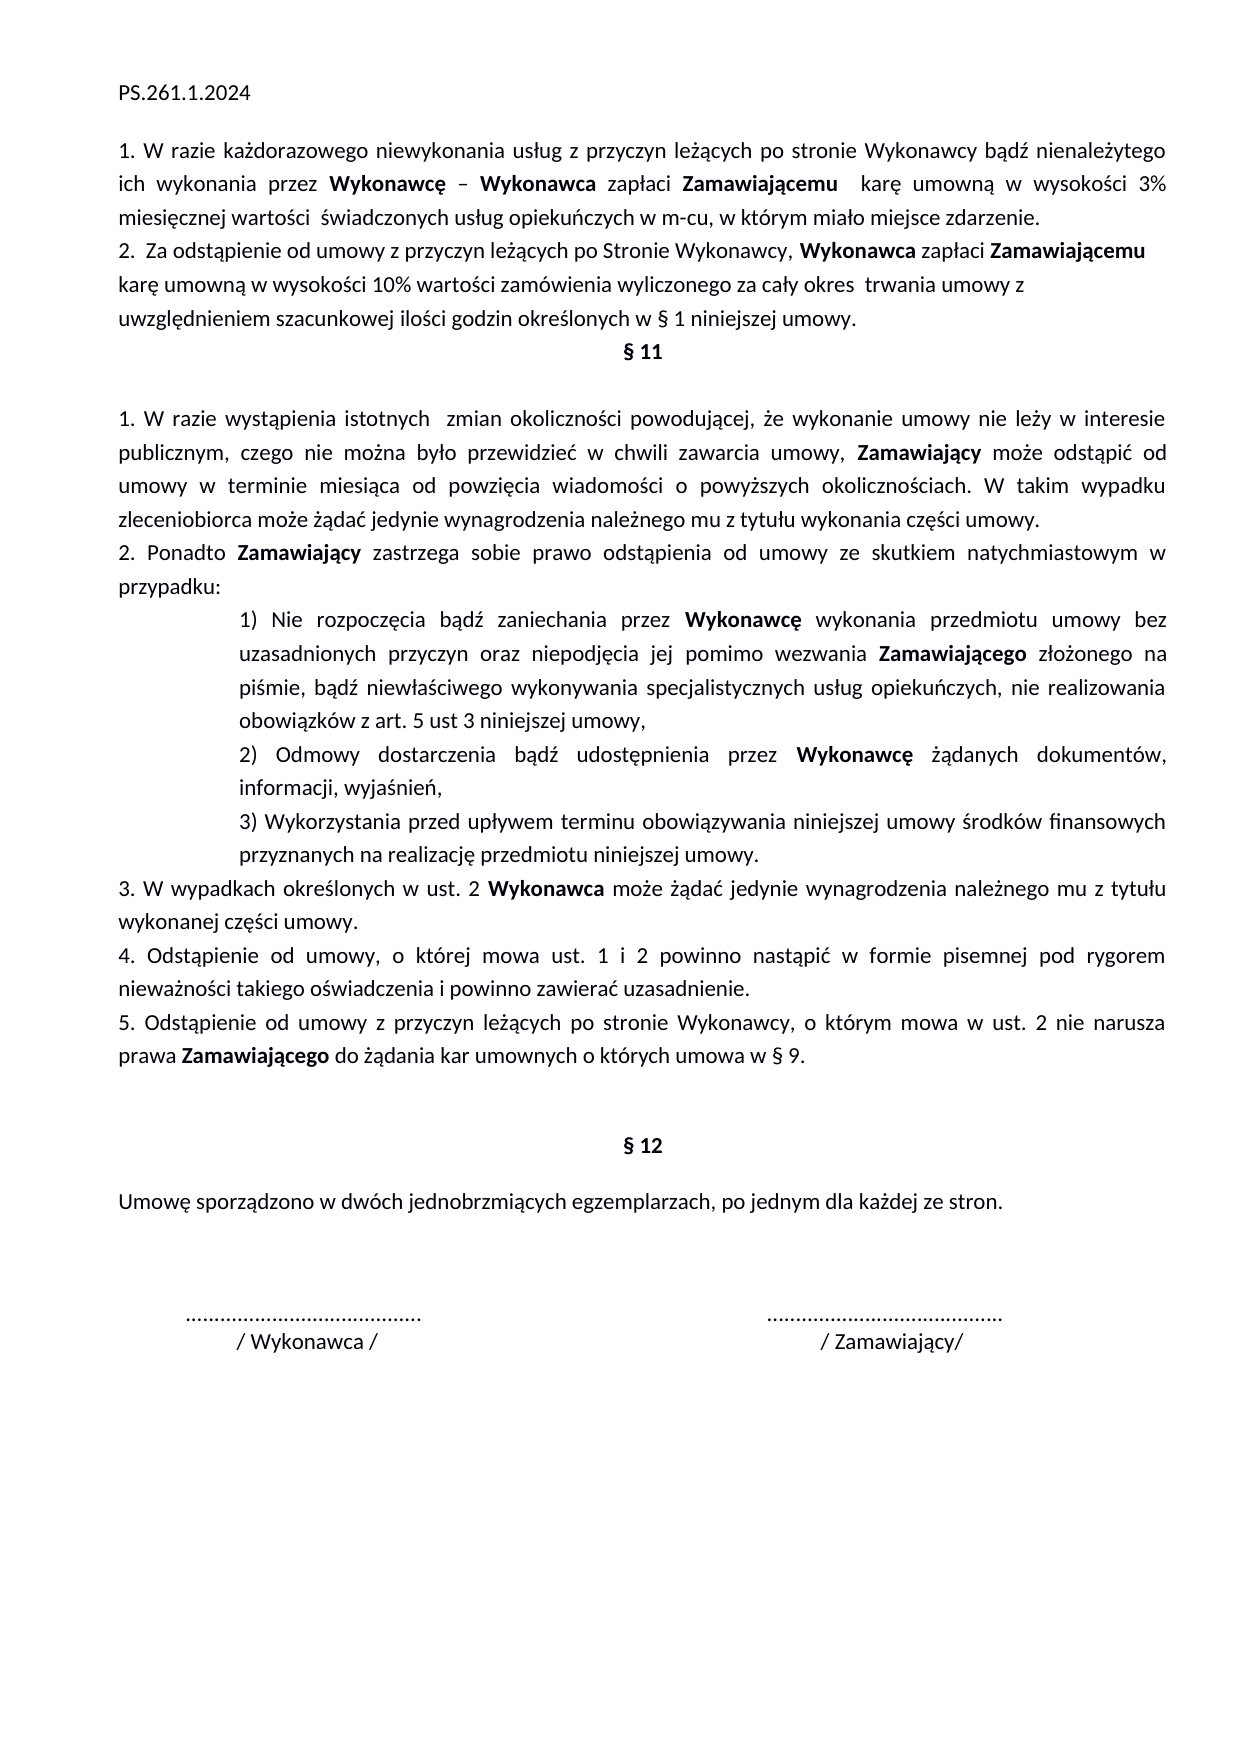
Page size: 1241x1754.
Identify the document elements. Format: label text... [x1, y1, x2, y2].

text 2. Za odstąpienie od umowy z przyczyn leżących po Stronie Wykonawcy, Wykonawca zapłaci Zamawiającemu karę umowną w wysokości 10% wartości zamówienia wyliczonego za cały okres trwania umowy z uwzględnieniem szacunkowej ilości godzin określonych w § 1 niniejszej umowy. [118, 237, 1167, 332]
text 4. Odstąpienie od umowy, o której mowa ust. 1 i 2 powinno nastąpić w formie pisemnej pod rygorem nieważności takiego oświadczenia i powinno zawierać uzasadnienie. [118, 941, 1167, 1003]
text § 11 [118, 337, 1167, 365]
text 1) Nie rozpoczęcia bądź zaniechania przez Wykonawcę wykonania przedmiotu umowy bez uzasadnionych przyczyn oraz niepodjęcia jej pomimo wezwania Zamawiającego złożonego na piśmie, bądź niewłaściwego wykonywania specjalistycznych usług opiekuńczych, nie realizowania obowiązków z art. 5 ust 3 niniejszej umowy, [239, 606, 1167, 734]
text § 12 [118, 1131, 1167, 1159]
text 2. Ponadto Zamawiający zastrzega sobie prawo odstąpienia od umowy ze skutkiem natychmiastowym w przypadku: [118, 538, 1167, 600]
text 3) Wykorzystania przed upływem terminu obowiązywania niniejszej umowy środków finansowych przyznanych na realizację przedmiotu niniejszej umowy. [239, 807, 1167, 868]
text 5. Odstąpienie od umowy z przyczyn leżących po stronie Wykonawcy, o którym mowa w ust. 2 nie narusza prawa Zamawiającego do żądania kar umownych o których umowa w § 9. [118, 1008, 1167, 1070]
text ......................................... ......................................... [118, 1299, 1167, 1327]
text 2) Odmowy dostarczenia bądź udostępnienia przez Wykonawcę żądanych dokumentów, informacji, wyjaśnień, [239, 740, 1167, 801]
text Umowę sporządzono w dwóch jednobrzmiących egzemplarzach, po jednym dla każdej ze stron. [118, 1187, 1167, 1215]
text 1. W razie każdorazowego niewykonania usług z przyczyn leżących po stronie Wykonawcy bądź nienależytego ich wykonania przez Wykonawcę – Wykonawca zapłaci Zamawiającemu karę umowną w wysokości 3% miesięcznej wartości świadczonych usług opiekuńczych w m-cu, w którym miało miejsce zdarzenie. [118, 136, 1167, 231]
text 1. W razie wystąpienia istotnych zmian okoliczności powodującej, że wykonanie umowy nie leży w interesie publicznym, czego nie można było przewidzieć w chwili zawarcia umowy, Zamawiający może odstąpić od umowy w terminie miesiąca od powzięcia wiadomości o powyższych okolicznościach. W takim wypadku zleceniobiorca może żądać jedynie wynagrodzenia należnego mu z tytułu wykonania części umowy. [118, 404, 1167, 533]
text 3. W wypadkach określonych w ust. 2 Wykonawca może żądać jedynie wynagrodzenia należnego mu z tytułu wykonanej części umowy. [118, 874, 1167, 936]
text / Wykonawca / / Zamawiający/ [118, 1327, 1167, 1355]
